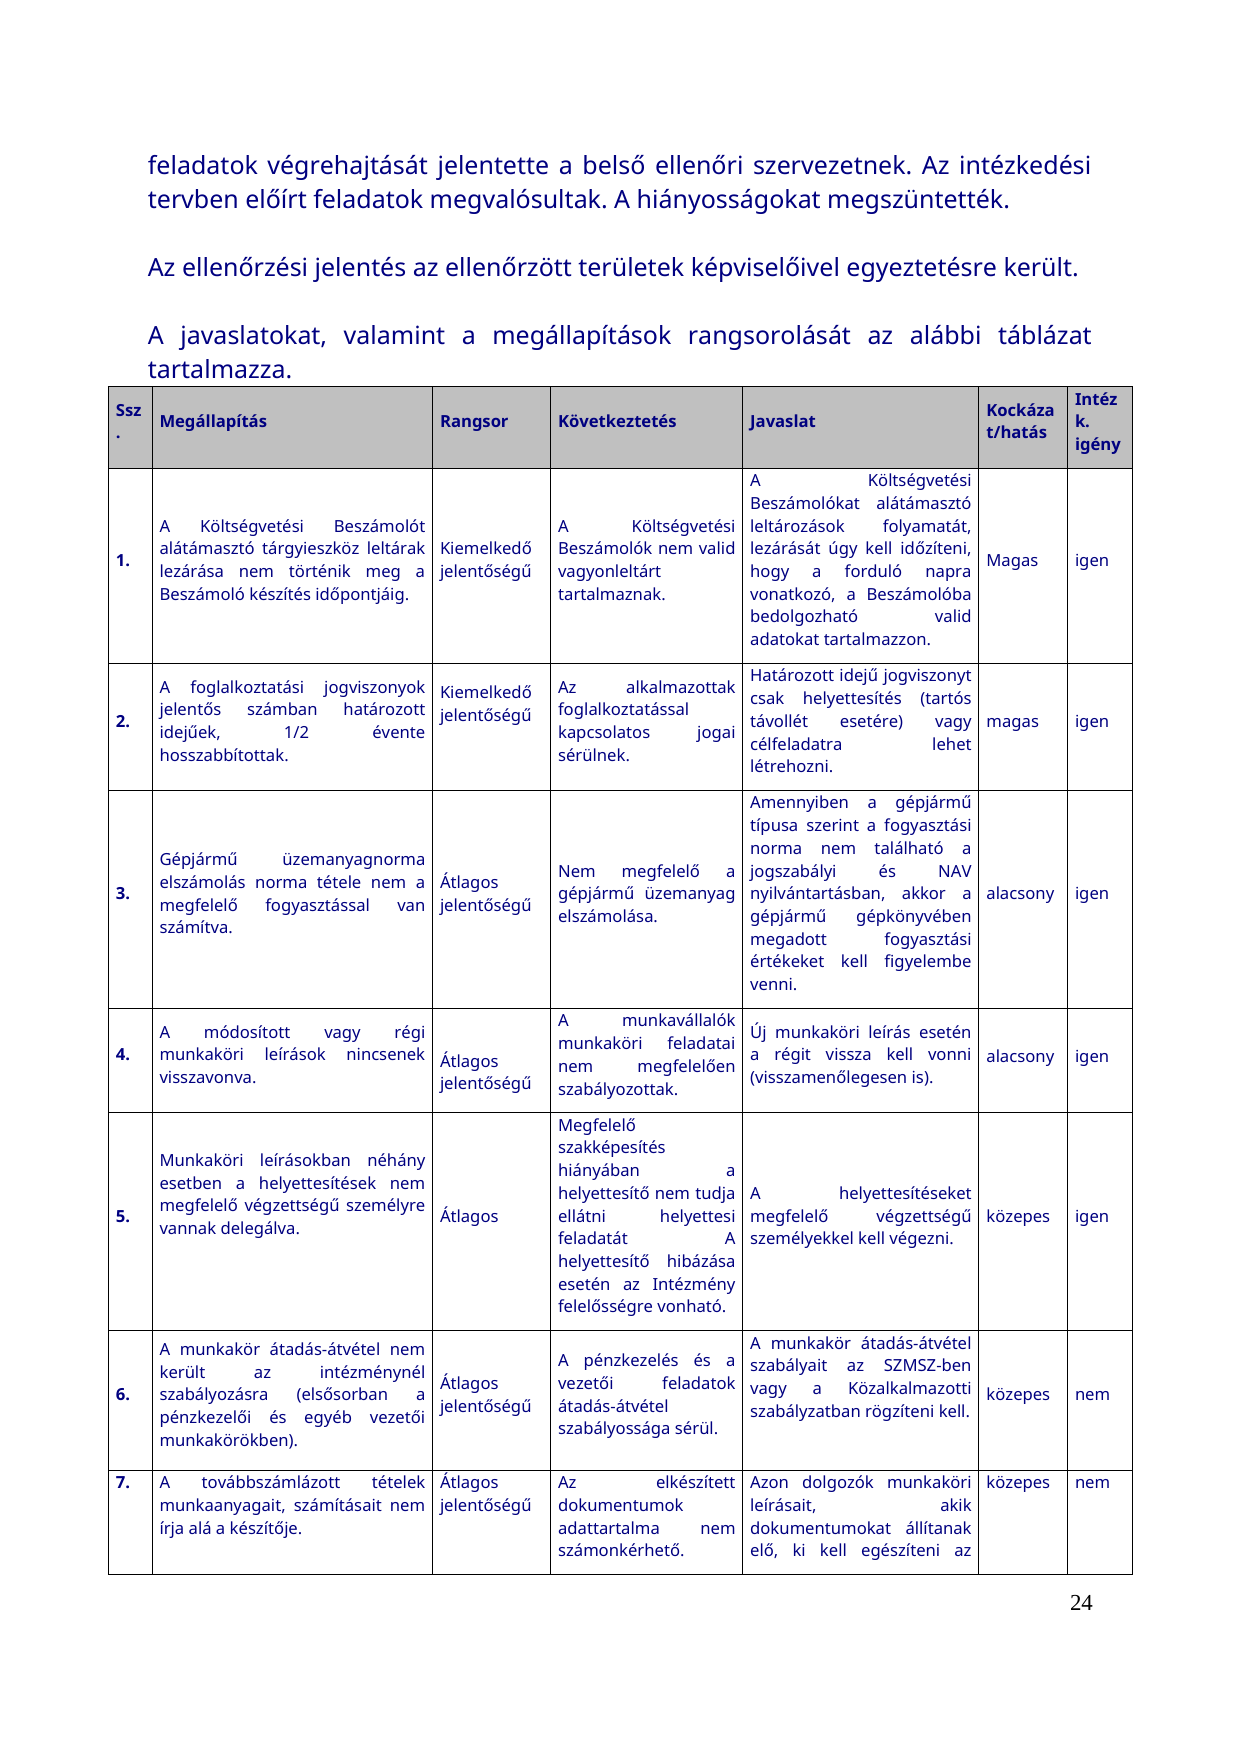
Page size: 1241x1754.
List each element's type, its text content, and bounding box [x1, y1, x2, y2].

table_header Következtetés [551, 387, 742, 468]
table_cell Az alkalmazottak foglalkoztatással kapcsolatos jogai sérülnek. [551, 664, 742, 790]
table_cell közepes [979, 1331, 1067, 1470]
table_cell nem [1068, 1331, 1132, 1470]
table_cell alacsony [979, 791, 1067, 1008]
table_cell A módosított vagy régi munkaköri leírások nincsenek visszavonva. [153, 1009, 432, 1112]
table_cell A pénzkezelés és a vezetői feladatok átadás-átvétel szabályossága sérül. [551, 1331, 742, 1470]
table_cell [743, 1471, 978, 1574]
table_header Javaslat [743, 387, 978, 468]
text Az ellenőrzési jelentés az ellenőrzött területek képviselőivel egyeztetésre került. [148, 250, 1093, 284]
table_cell nem [1068, 1471, 1132, 1574]
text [148, 148, 1093, 216]
table_header Intézk. igény [1068, 387, 1132, 468]
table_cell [551, 1471, 742, 1574]
table_cell Új munkaköri leírás esetén a régit vissza kell vonni (visszamenőlegesen is). [743, 1009, 978, 1112]
table_cell 1. [109, 469, 152, 663]
table_cell 5. [109, 1113, 152, 1330]
table_cell Határozott idejű jogviszonyt csak helyettesítés (tartós távollét esetére) vagy célfeladatra lehet létrehozni. [743, 664, 978, 790]
table_cell A helyettesítéseket megfelelő végzettségű személyekkel kell végezni. [743, 1113, 978, 1330]
text A javaslatokat, valamint a megállapítások rangsorolását az alábbi táblázat tartalmazza. [148, 318, 1093, 386]
table_cell Magas [979, 469, 1067, 663]
table_cell A foglalkoztatási jogviszonyok jelentős számban határozott idejűek, 1/2 évente hosszabbítottak. [153, 664, 432, 790]
table_cell igen [1068, 469, 1132, 663]
table_cell Átlagos jelentőségű [433, 1471, 550, 1574]
table_cell Átlagos [433, 1113, 550, 1330]
table_cell Átlagos jelentőségű [433, 791, 550, 1008]
table_cell 3. [109, 791, 152, 1008]
table_cell alacsony [979, 1009, 1067, 1112]
table_cell Nem megfelelő a gépjármű üzemanyag elszámolása. [551, 791, 742, 1008]
table_cell Kiemelkedő jelentőségű [433, 664, 550, 790]
table_cell igen [1068, 1113, 1132, 1330]
table_cell 2. [109, 664, 152, 790]
table_header Rangsor [433, 387, 550, 468]
table_cell Átlagos jelentőségű [433, 1009, 550, 1112]
table_cell Megfelelő szakképesítés hiányában a helyettesítő nem tudja ellátni helyettesi feladatát A helyettesítő hibázása esetén az Intézmény felelősségre vonható. [551, 1113, 742, 1330]
table_header Ssz. [109, 387, 152, 468]
table_cell Átlagos jelentőségű [433, 1331, 550, 1470]
table_cell A Költségvetési Beszámolót alátámasztó tárgyieszköz leltárak lezárása nem történik meg a Beszámoló készítés időpontjáig. [153, 469, 432, 663]
table_cell igen [1068, 664, 1132, 790]
table_cell Kiemelkedő jelentőségű [433, 469, 550, 663]
table_cell A munkakör átadás-átvétel szabályait az SZMSZ-ben vagy a Közalkalmazotti szabályzatban rögzíteni kell. [743, 1331, 978, 1470]
table_cell igen [1068, 791, 1132, 1008]
table_cell közepes [979, 1113, 1067, 1330]
table_cell 4. [109, 1009, 152, 1112]
table_cell A munkakör átadás-átvétel nem került az intézménynél szabályozásra (elsősorban a pénzkezelői és egyéb vezetői munkakörökben). [153, 1331, 432, 1470]
table_cell Gépjármű üzemanyagnorma elszámolás norma tétele nem a megfelelő fogyasztással van számítva. [153, 791, 432, 1008]
table_cell Munkaköri leírásokban néhány esetben a helyettesítések nem megfelelő végzettségű személyre vannak delegálva. [153, 1113, 432, 1330]
table_cell A Költségvetési Beszámolókat alátámasztó leltározások folyamatát, lezárását úgy kell időzíteni, hogy a forduló napra vonatkozó, a Beszámolóba bedolgozható valid adatokat tartalmazzon. [743, 469, 978, 663]
table_cell Amennyiben a gépjármű típusa szerint a fogyasztási norma nem található a jogszabályi és NAV nyilvántartásban, akkor a gépjármű gépkönyvében megadott fogyasztási értékeket kell figyelembe venni. [743, 791, 978, 1008]
table_cell magas [979, 664, 1067, 790]
table_cell 7. [109, 1471, 152, 1574]
table_cell A munkavállalók munkaköri feladatai nem megfelelően szabályozottak. [551, 1009, 742, 1112]
table_cell igen [1068, 1009, 1132, 1112]
table_cell A Költségvetési Beszámolók nem valid vagyonleltárt tartalmaznak. [551, 469, 742, 663]
table_cell 6. [109, 1331, 152, 1470]
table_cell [153, 1471, 432, 1574]
table_header Kockázat/hatás [979, 387, 1067, 468]
table_cell közepes [979, 1471, 1067, 1574]
table_header Megállapítás [153, 387, 432, 468]
